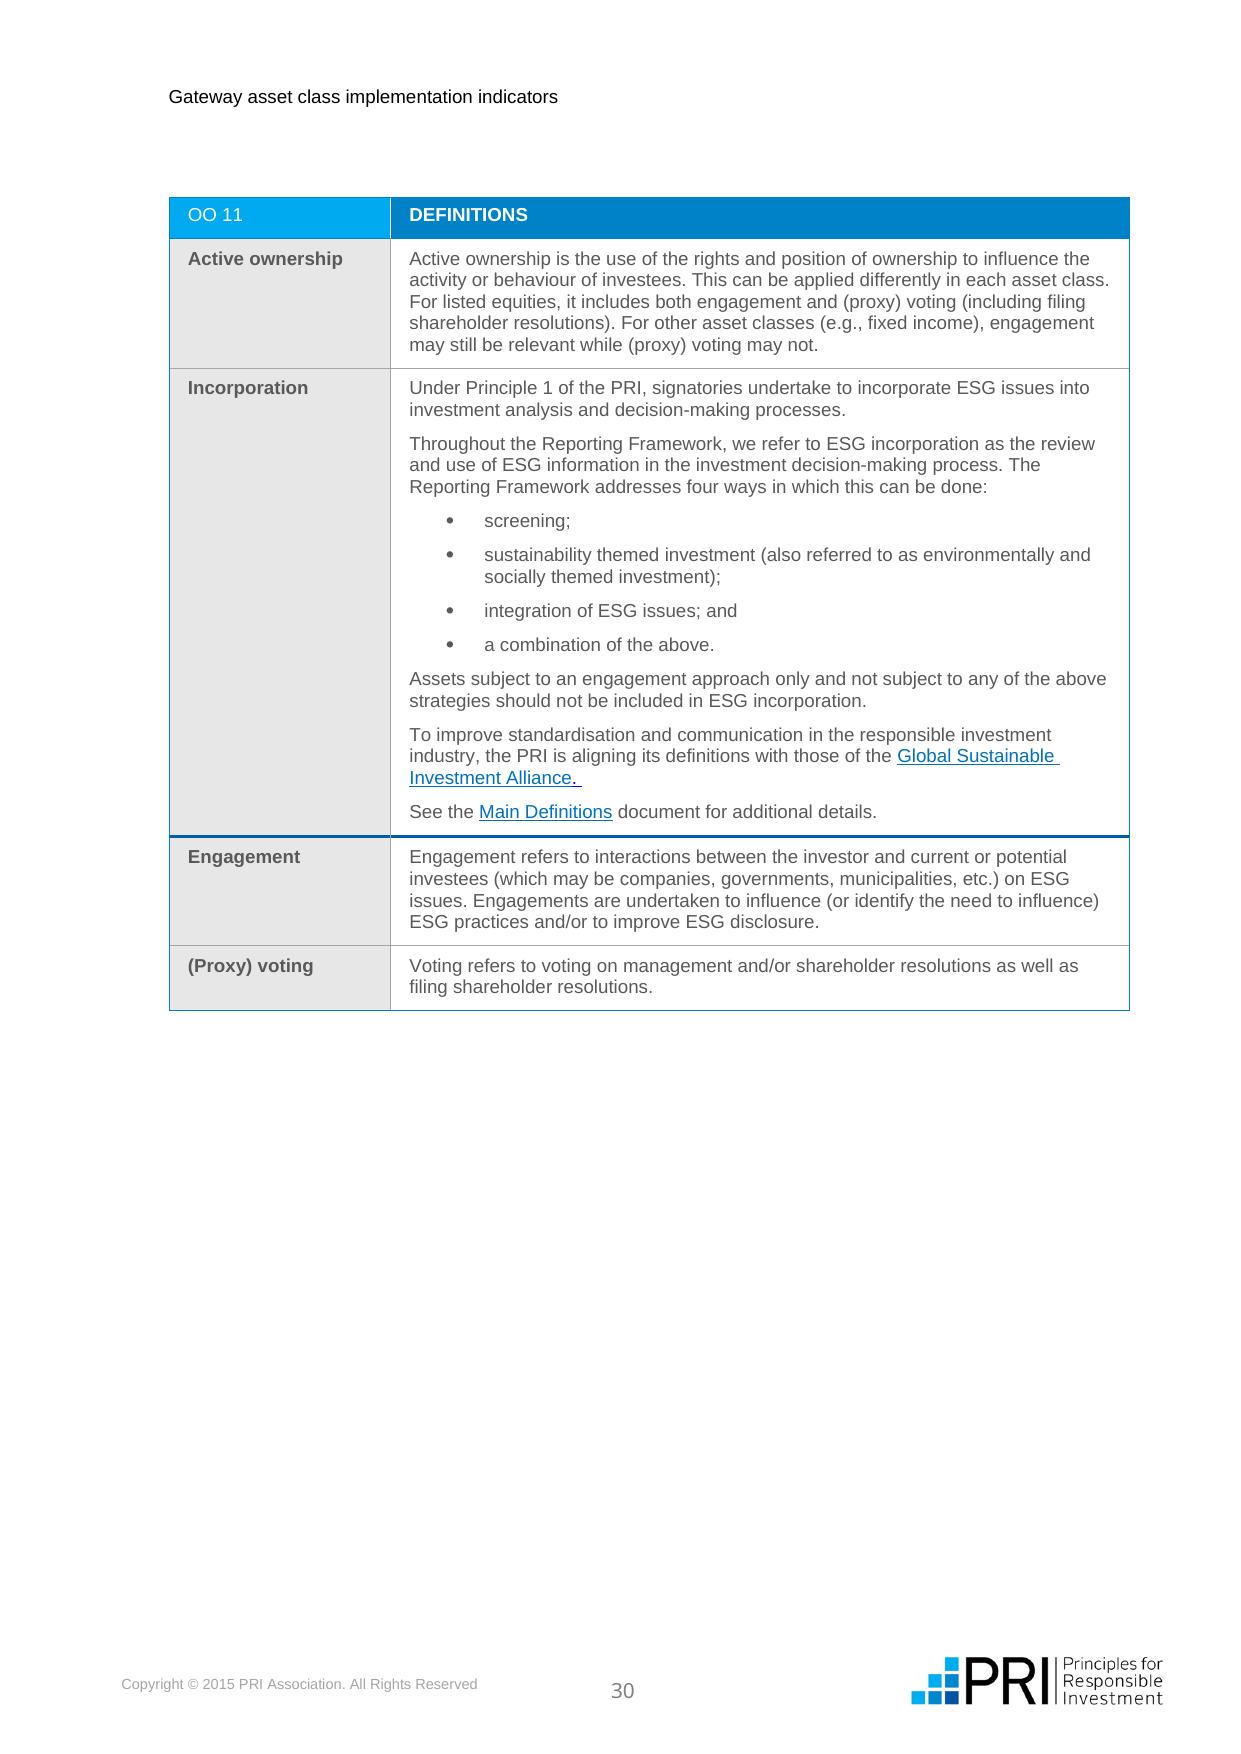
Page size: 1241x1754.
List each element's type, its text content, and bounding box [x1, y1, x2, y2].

picture [0, 1561, 1241, 1754]
table_cell Under Principle 1 of the PRI, signatories undertake to incorporate ESG issues into investment analysis and decision-making processes. Throughout the Reporting Framework, we refer to ESG incorporation as the review and use of ESG information in the investment decision-making process. The Reporting Framework addresses four ways in which this can be done: screening; sustainability themed investment (also referred to as environmentally and socially themed investment); integration of ESG issues; and a combination of the above. Assets subject to an engagement approach only and not subject to any of the above strategies should not be included in ESG incorporation. To improve standardisation and communication in the responsible investment industry, the PRI is aligning its definitions with those of the Global Sustainable Investment Alliance. See the Main Definitions document for additional details. [391, 369, 1129, 835]
table_cell Incorporation [170, 369, 390, 835]
table_cell Voting refers to voting on management and/or shareholder resolutions as well as filing shareholder resolutions. [391, 946, 1129, 1010]
table_cell (Proxy) voting [170, 946, 390, 1010]
table_header DEFINITIONS [391, 198, 1129, 238]
table_cell Engagement [170, 838, 390, 945]
table_cell Active ownership [170, 239, 390, 368]
table_header OO 11 [170, 198, 390, 238]
table_cell Engagement refers to interactions between the investor and current or potential investees (which may be companies, governments, municipalities, etc.) on ESG issues. Engagements are undertaken to influence (or identify the need to influence) ESG practices and/or to improve ESG disclosure. [391, 838, 1129, 945]
table_cell Active ownership is the use of the rights and position of ownership to influence the activity or behaviour of investees. This can be applied differently in each asset class. For listed equities, it includes both engagement and (proxy) voting (including filing shareholder resolutions). For other asset classes (e.g., fixed income), engagement may still be relevant while (proxy) voting may not. [391, 239, 1129, 368]
